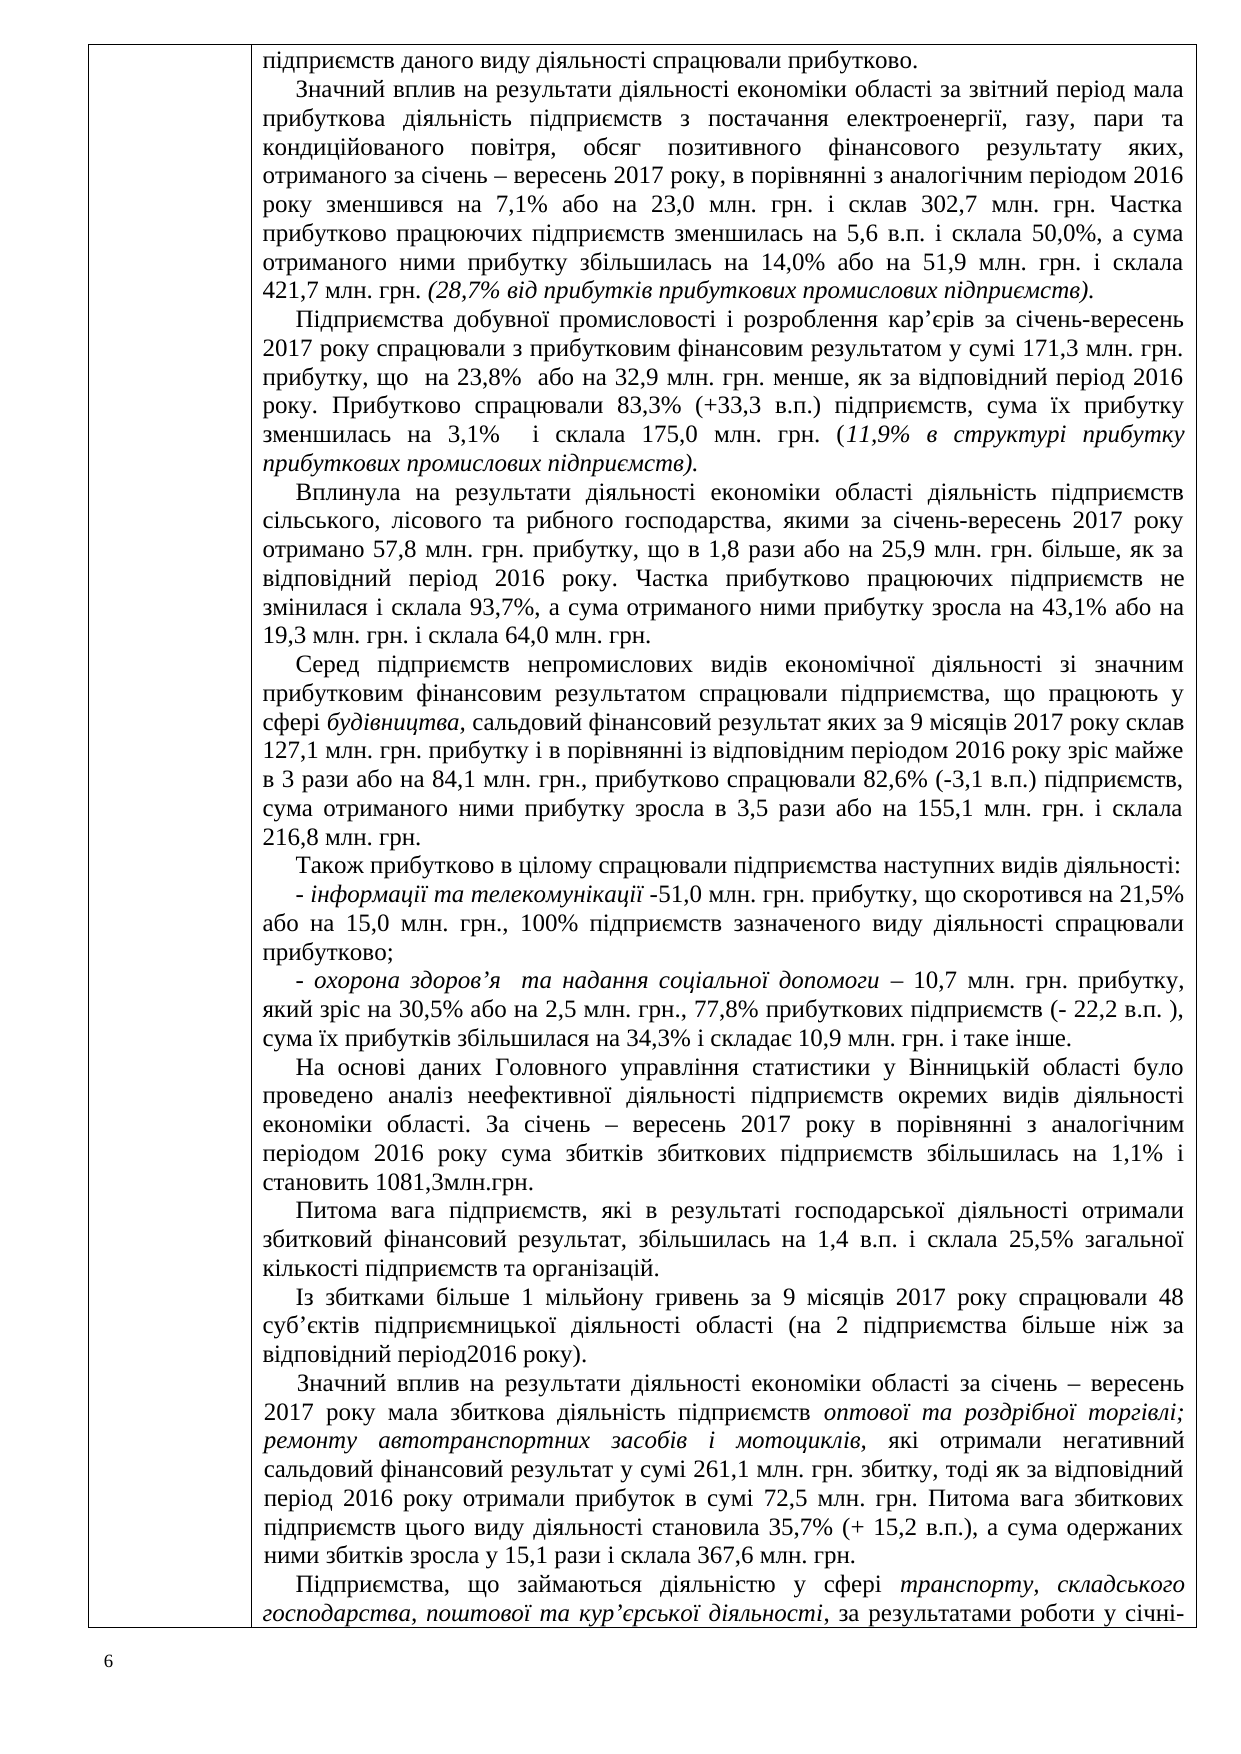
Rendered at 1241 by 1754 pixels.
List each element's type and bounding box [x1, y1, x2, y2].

table_cell [252, 45, 1196, 1627]
table_cell [89, 45, 251, 1627]
